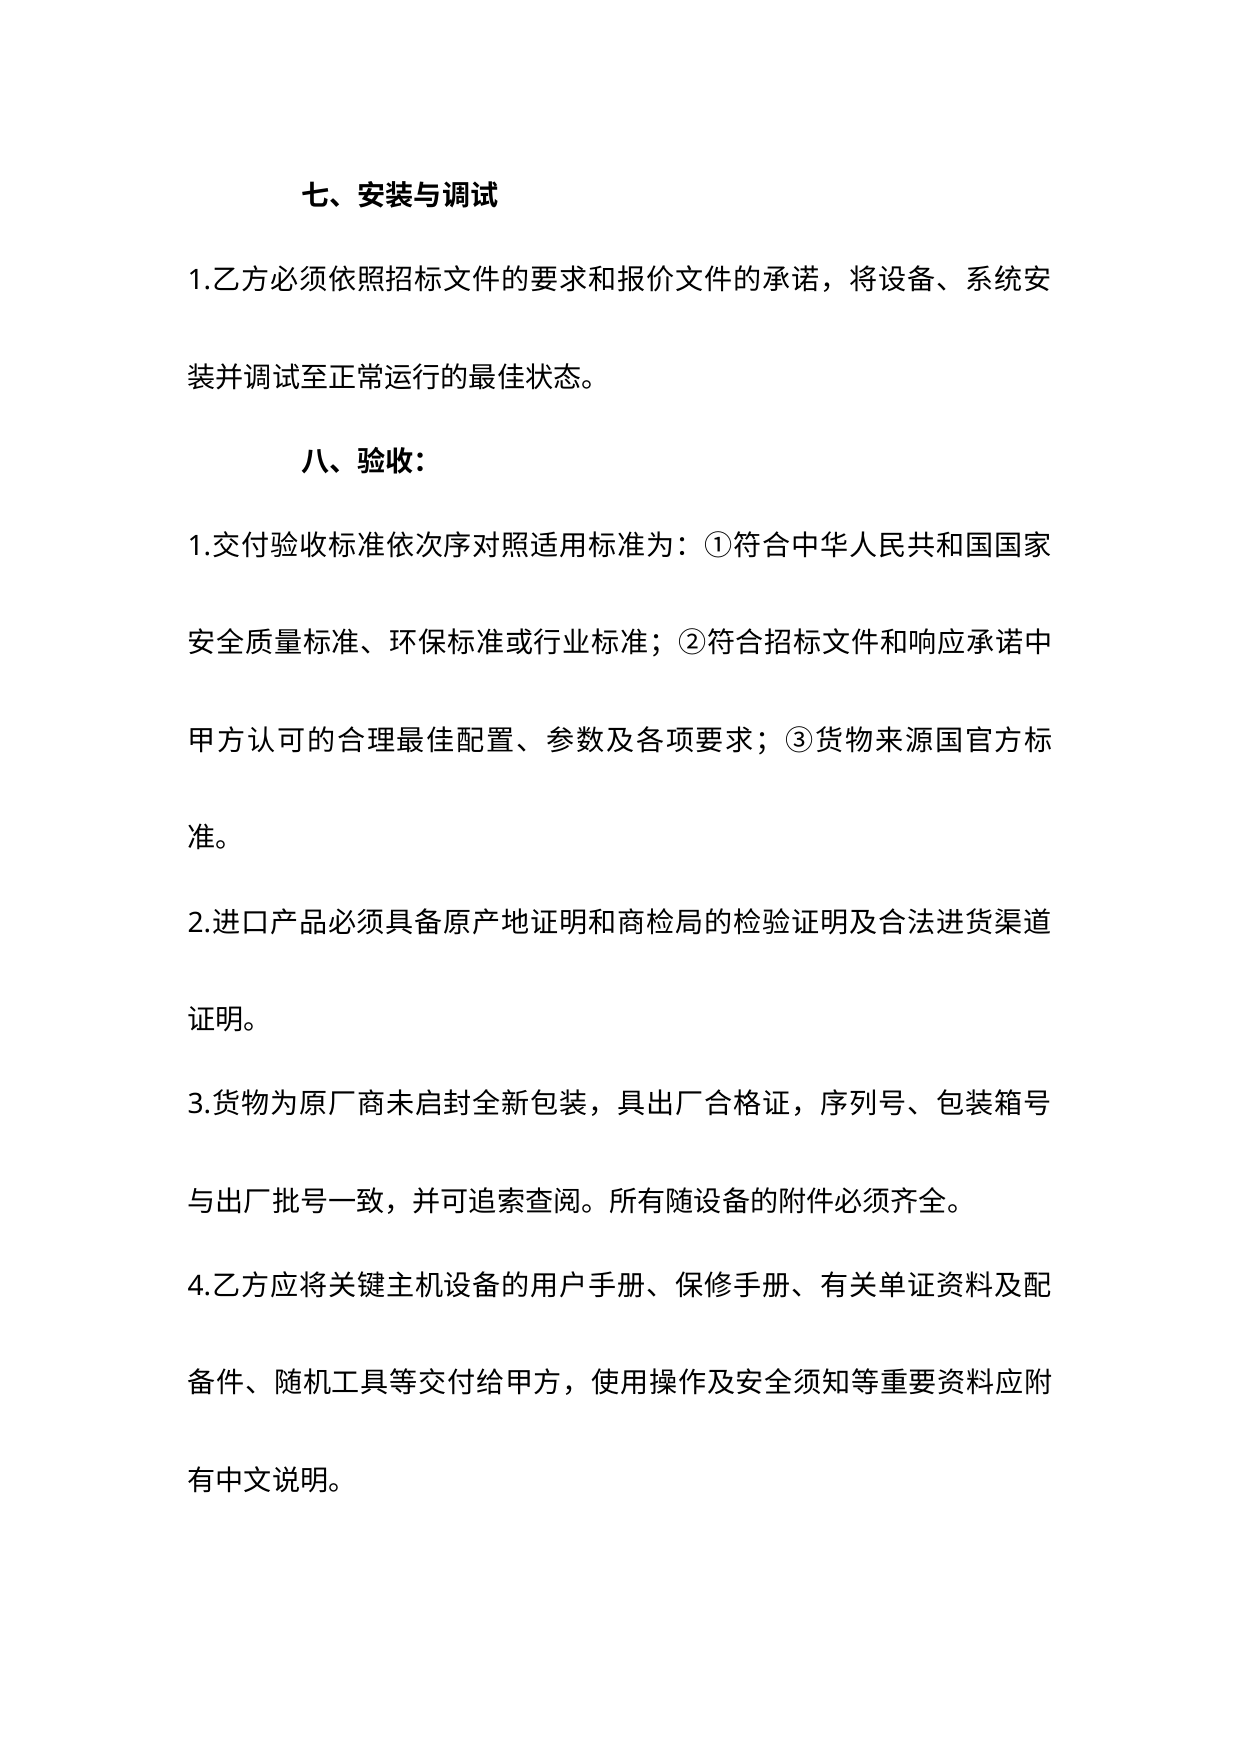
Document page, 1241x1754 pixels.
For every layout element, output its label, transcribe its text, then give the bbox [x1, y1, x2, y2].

text 七、安装与调试 [301, 162, 1053, 227]
text 八、验收： [301, 428, 1053, 493]
text 4.乙方应将关键主机设备的用户手册、保修手册、有关单证资料及配备件、随机工具等交付给甲方，使用操作及安全须知等重要资料应附有中文说明。 [187, 1252, 1053, 1512]
text 3.货物为原厂商未启封全新包装，具出厂合格证，序列号、包装箱号与出厂批号一致，并可追索查阅。所有随设备的附件必须齐全。 [187, 1070, 1053, 1233]
text 1.乙方必须依照招标文件的要求和报价文件的承诺，将设备、系统安装并调试至正常运行的最佳状态。 [187, 246, 1053, 409]
text 1.交付验收标准依次序对照适用标准为：①符合中华人民共和国国家安全质量标准、环保标准或行业标准；②符合招标文件和响应承诺中甲方认可的合理最佳配置、参数及各项要求；③货物来源国官方标准。 [187, 512, 1053, 869]
text 2.进口产品必须具备原产地证明和商检局的检验证明及合法进货渠道证明。 [187, 889, 1053, 1051]
